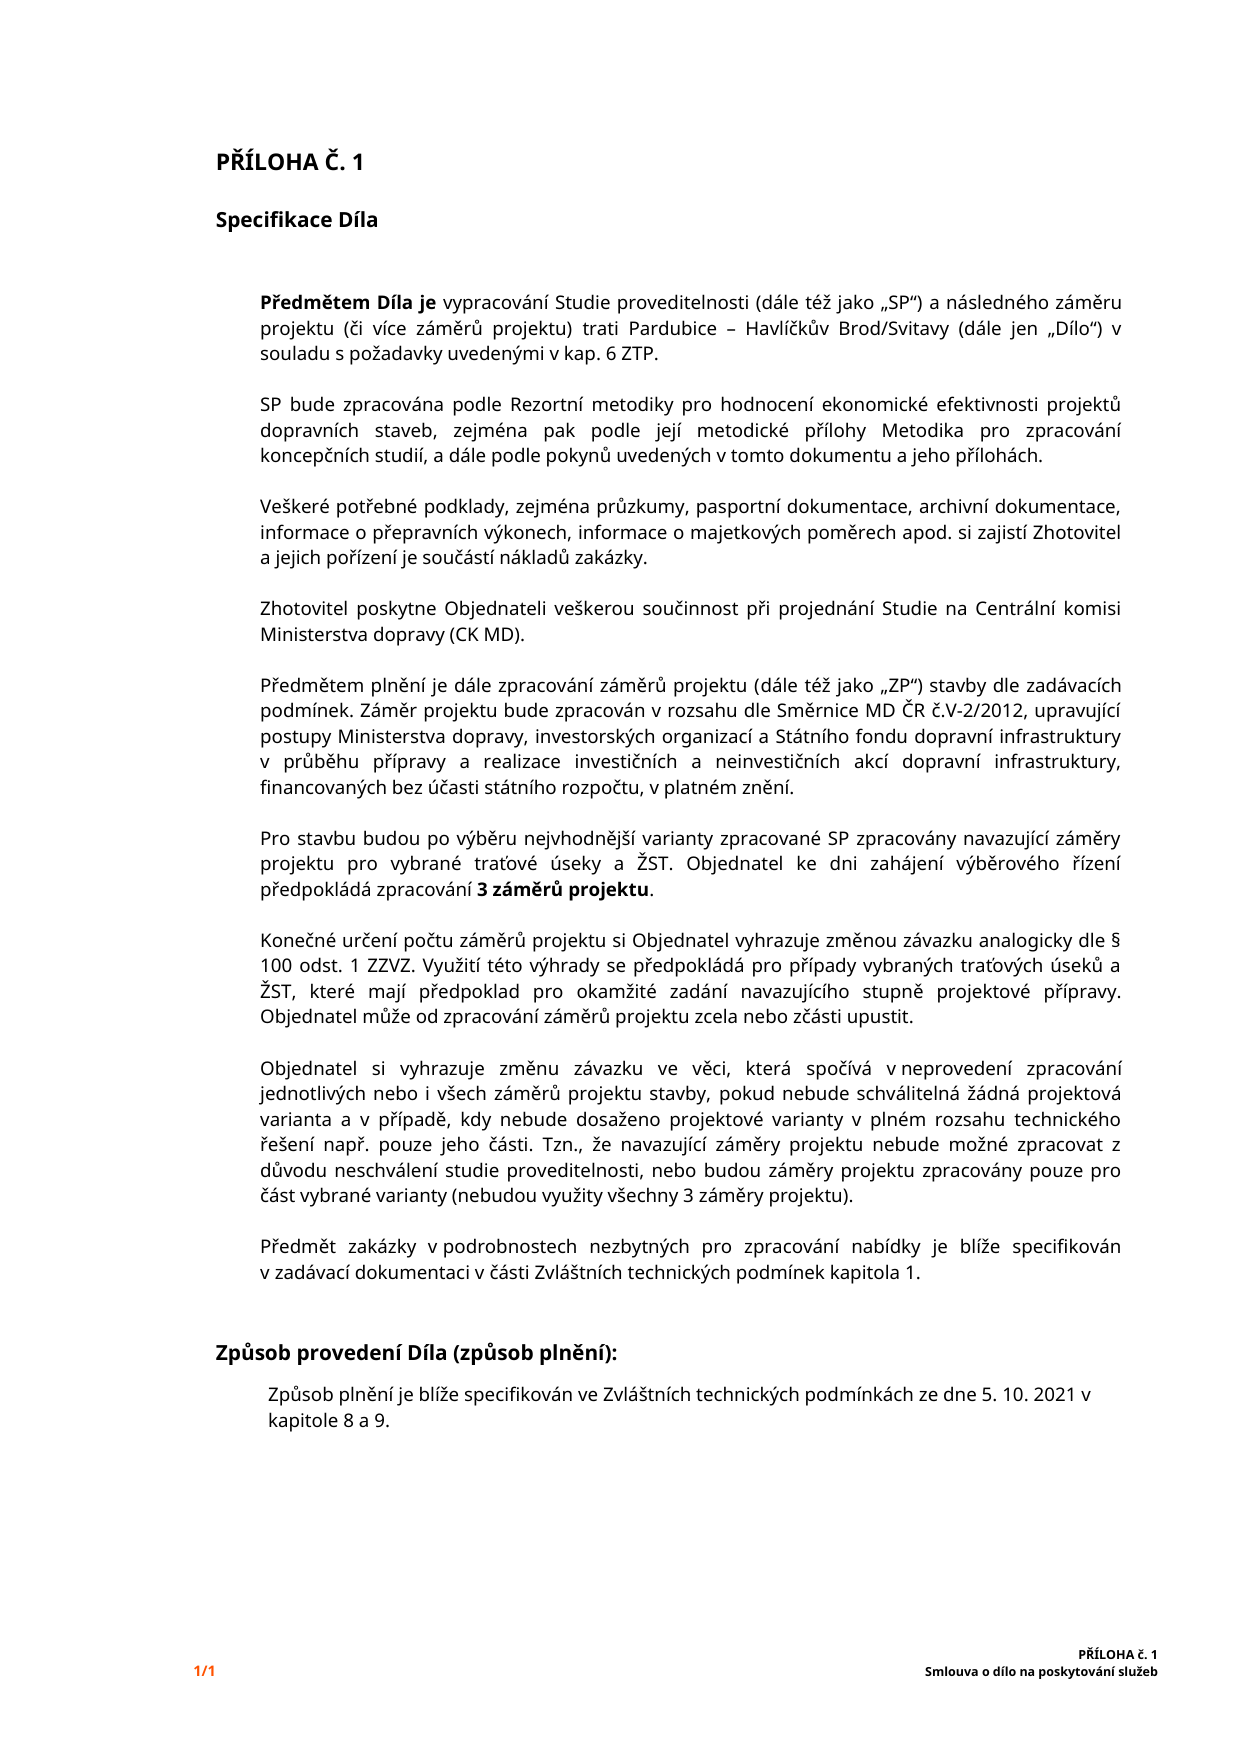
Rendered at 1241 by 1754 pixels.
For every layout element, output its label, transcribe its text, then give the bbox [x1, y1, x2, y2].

text Způsob provedení Díla (způsob plnění): [216, 1338, 1122, 1366]
text Specifikace Díla [216, 205, 1122, 233]
text Pro stavbu budou po výběru nejvhodnější varianty zpracované SP zpracovány navazující záměry projektu pro vybrané traťové úseky a ŽST. Objednatel ke dni zahájení výběrového řízení předpokládá zpracování 3 záměrů projektu. [260, 825, 1122, 902]
text Konečné určení počtu záměrů projektu si Objednatel vyhrazuje změnou závazku analogicky dle § 100 odst. 1 ZZVZ. Využití této výhrady se předpokládá pro případy vybraných traťových úseků a ŽST, které mají předpoklad pro okamžité zadání navazujícího stupně projektové přípravy. Objednatel může od zpracování záměrů projektu zcela nebo zčásti upustit. [260, 927, 1122, 1029]
text Předmětem Díla je vypracování Studie proveditelnosti (dále též jako „SP“) a následného záměru projektu (či více záměrů projektu) trati Pardubice – Havlíčkův Brod/Svitavy (dále jen „Dílo“) v souladu s požadavky uvedenými v kap. 6 ZTP. [260, 289, 1122, 366]
text Příloha č. 1 [216, 146, 1122, 177]
text Předmětem plnění je dále zpracování záměrů projektu (dále též jako „ZP“) stavby dle zadávacích podmínek. Záměr projektu bude zpracován v rozsahu dle Směrnice MD ČR č.V-2/2012, upravující postupy Ministerstva dopravy, investorských organizací a Státního fondu dopravní infrastruktury v průběhu přípravy a realizace investičních a neinvestičních akcí dopravní infrastruktury, financovaných bez účasti státního rozpočtu, v platném znění. [260, 672, 1122, 800]
text Předmět zakázky v podrobnostech nezbytných pro zpracování nabídky je blíže specifikován v zadávací dokumentaci v části Zvláštních technických podmínek kapitola 1. [260, 1233, 1122, 1284]
text Veškeré potřebné podklady, zejména průzkumy, pasportní dokumentace, archivní dokumentace, informace o přepravních výkonech, informace o majetkových poměrech apod. si zajistí Zhotovitel a jejich pořízení je součástí nákladů zakázky. [260, 493, 1122, 570]
text Způsob plnění je blíže specifikován ve Zvláštních technických podmínkách ze dne 5. 10. 2021 v kapitole 8 a 9. [268, 1381, 1122, 1432]
text SP bude zpracována podle Rezortní metodiky pro hodnocení ekonomické efektivnosti projektů dopravních staveb, zejména pak podle její metodické přílohy Metodika pro zpracování koncepčních studií, a dále podle pokynů uvedených v tomto dokumentu a jeho přílohách. [260, 391, 1122, 468]
text Objednatel si vyhrazuje změnu závazku ve věci, která spočívá v neprovedení zpracování jednotlivých nebo i všech záměrů projektu stavby, pokud nebude schválitelná žádná projektová varianta a v případě, kdy nebude dosaženo projektové varianty v plném rozsahu technického řešení např. pouze jeho části. Tzn., že navazující záměry projektu nebude možné zpracovat z důvodu neschválení studie proveditelnosti, nebo budou záměry projektu zpracovány pouze pro část vybrané varianty (nebudou využity všechny 3 záměry projektu). [260, 1055, 1122, 1208]
text Zhotovitel poskytne Objednateli veškerou součinnost při projednání Studie na Centrální komisi Ministerstva dopravy (CK MD). [260, 596, 1122, 647]
